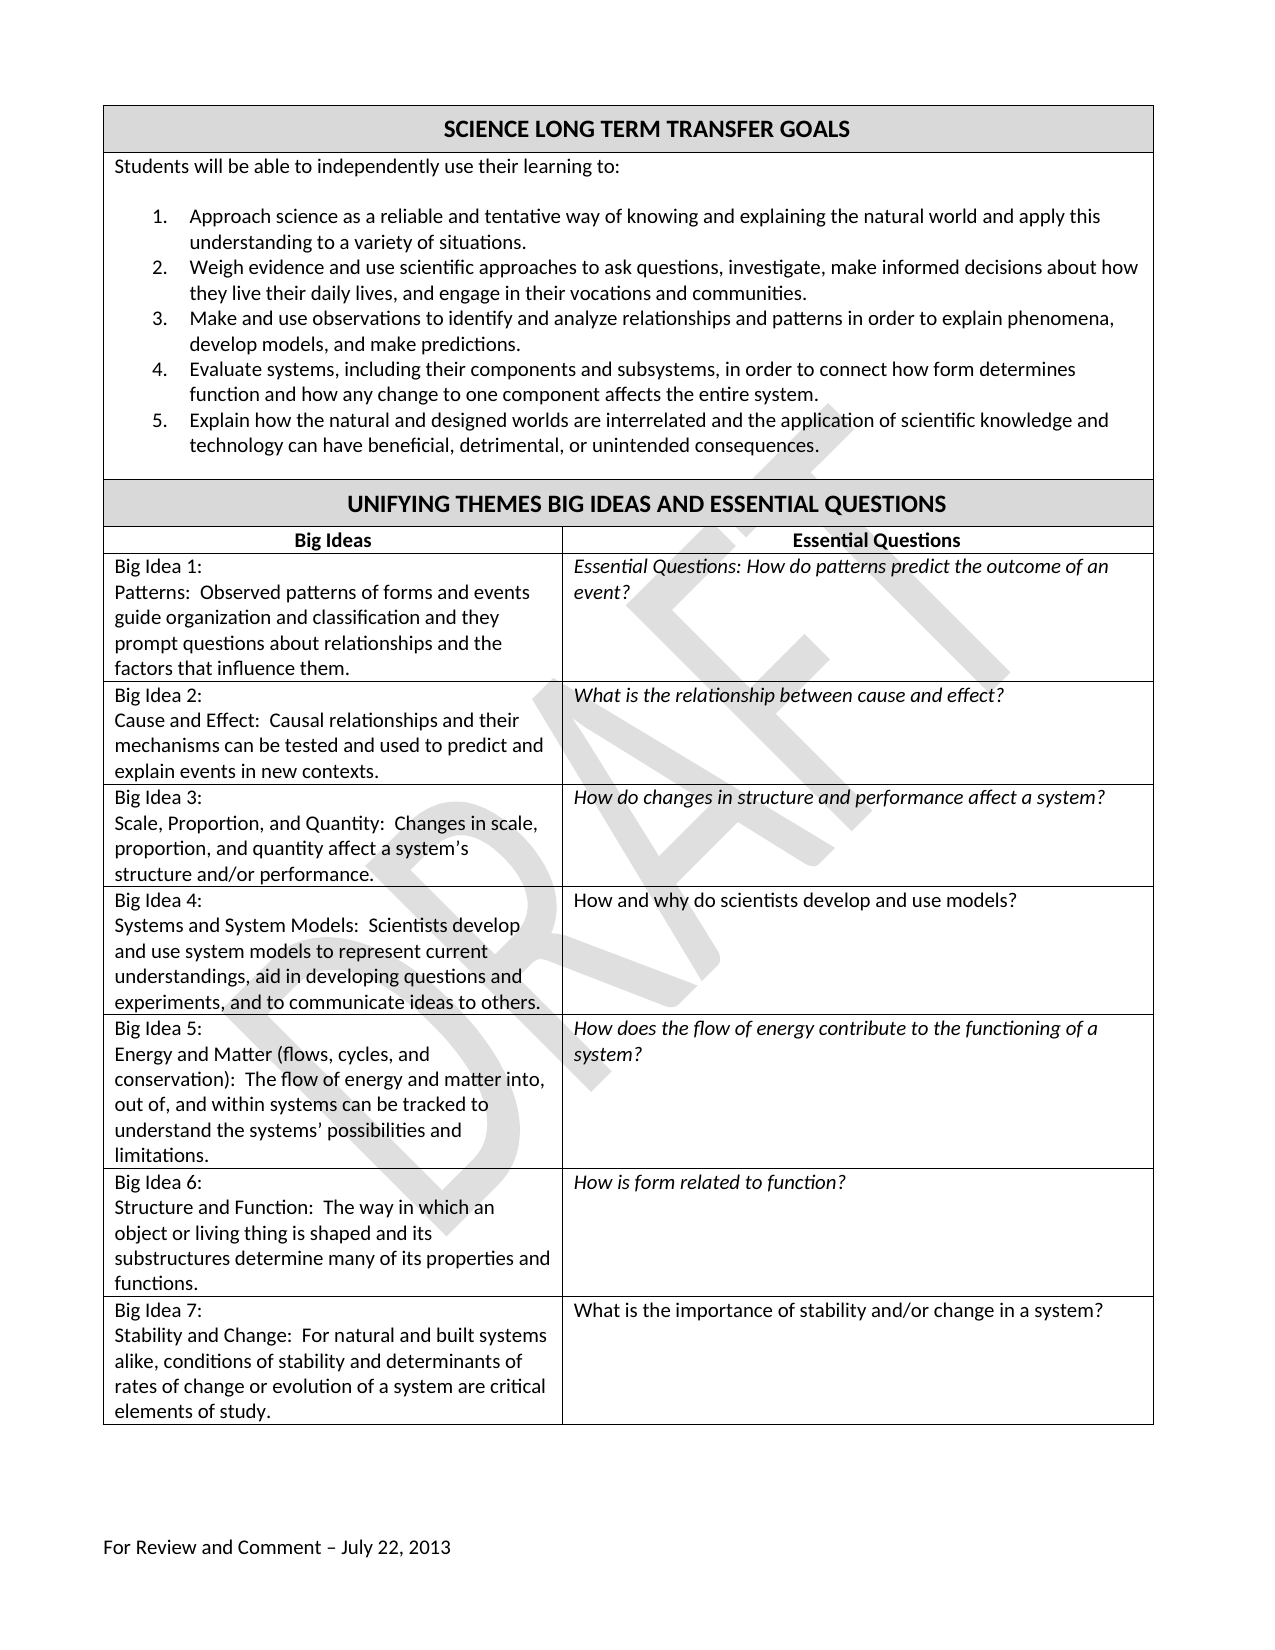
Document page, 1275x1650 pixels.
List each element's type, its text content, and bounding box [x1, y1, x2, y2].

table_cell Big Idea 2: Cause and Effect: Causal relationships and their mechanisms can be tested and used to predict and explain events in new contexts. [104, 682, 562, 783]
table_cell Big Idea 3: Scale, Proportion, and Quantity: Changes in scale, proportion, and quantity affect a system’s structure and/or performance. [104, 785, 562, 886]
table_cell How does the flow of energy contribute to the functioning of a system? [563, 1015, 1153, 1168]
table_cell Essential Questions [563, 527, 1153, 553]
table_cell Big Idea 1: Patterns: Observed patterns of forms and events guide organization and classification and they prompt questions about relationships and the factors that influence them. [104, 554, 562, 681]
table_cell How and why do scientists develop and use models? [563, 887, 1153, 1014]
table_cell Big Idea 5: Energy and Matter (flows, cycles, and conservation): The flow of energy and matter into, out of, and within systems can be tracked to understand the systems’ possibilities and limitations. [104, 1015, 562, 1168]
table_cell UNIFYING THEMES BIG IDEAS AND ESSENTIAL QUESTIONS [104, 480, 1153, 526]
table_cell What is the importance of stability and/or change in a system? [563, 1297, 1153, 1424]
table_cell How is form related to function? [563, 1169, 1153, 1296]
table_cell What is the relationship between cause and effect? [563, 682, 1153, 783]
table_cell Big Idea 7: Stability and Change: For natural and built systems alike, conditions of stability and determinants of rates of change or evolution of a system are critical elements of study. [104, 1297, 562, 1424]
table_cell Students will be able to independently use their learning to: Approach science as a reliable and tentative way of knowing and explaining the natural world and apply this understanding to a variety of situations. Weigh evidence and use scientific approaches to ask questions, investigate, make informed decisions about how they live their daily lives, and engage in their vocations and communities. Make and use observations to identify and analyze relationships and patterns in order to explain phenomena, develop models, and make predictions. Evaluate systems, including their components and subsystems, in order to connect how form determines function and how any change to one component affects the entire system. Explain how the natural and designed worlds are interrelated and the application of scientific knowledge and technology can have beneficial, detrimental, or unintended consequences. [104, 153, 1153, 479]
table_cell How do changes in structure and performance affect a system? [563, 785, 1153, 886]
table_header SCIENCE LONG TERM TRANSFER GOALS [104, 106, 1153, 152]
table_cell Big Ideas [104, 527, 562, 553]
table_cell Big Idea 6: Structure and Function: The way in which an object or living thing is shaped and its substructures determine many of its properties and functions. [104, 1169, 562, 1296]
table_cell Essential Questions: How do patterns predict the outcome of an event? [563, 554, 1153, 681]
table_cell Big Idea 4: Systems and System Models: Scientists develop and use system models to represent current understandings, aid in developing questions and experiments, and to communicate ideas to others. [104, 887, 562, 1014]
